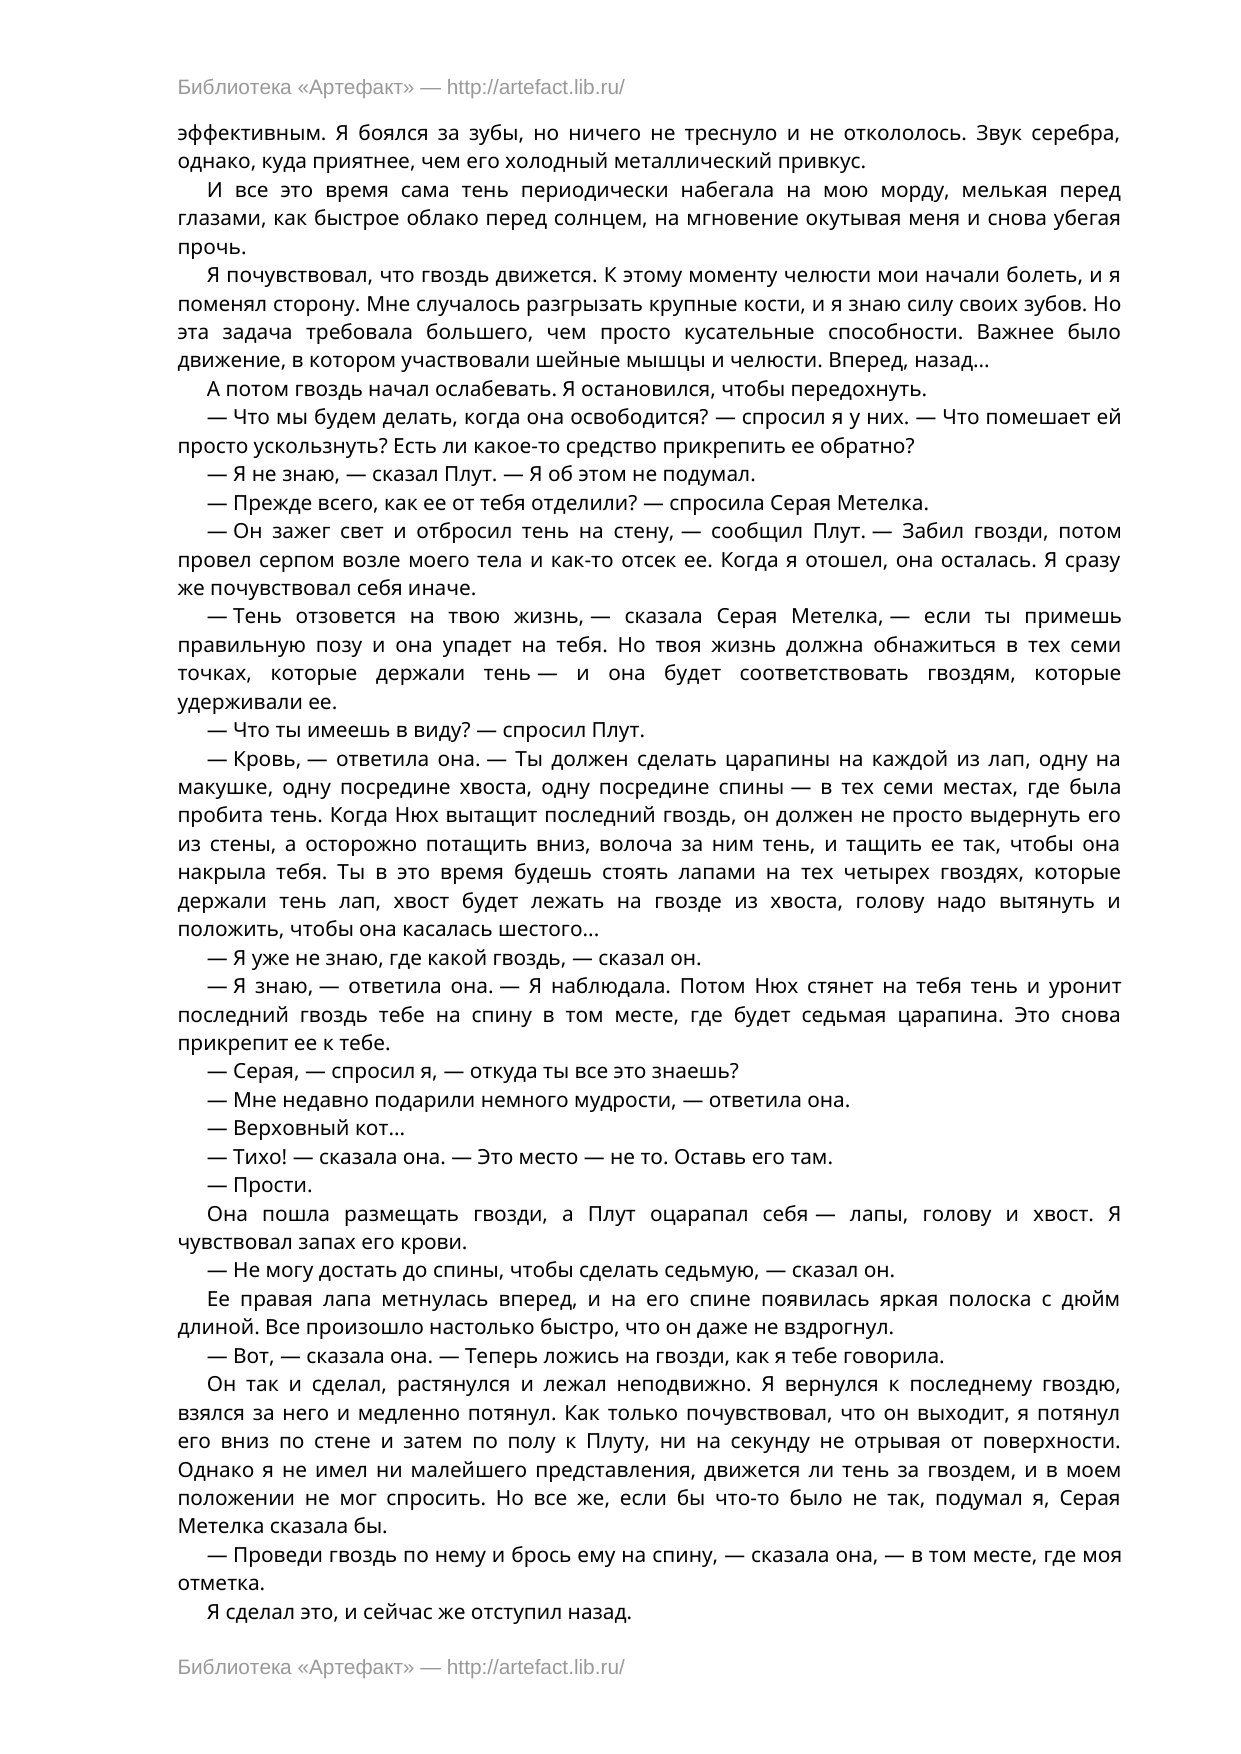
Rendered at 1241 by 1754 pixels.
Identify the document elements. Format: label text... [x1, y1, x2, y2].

text — Он зажег свет и отбросил тень на стену, — сообщил Плут. — Забил гвозди, потом провел серпом возле моего тела и как-то отсек ее. Когда я отошел, она осталась. Я сразу же почувствовал себя иначе. [177, 516, 1122, 602]
text — Тихо! — сказала она. — Это место — не то. Оставь его там. [177, 1142, 1122, 1170]
text Я сделал это, и сейчас же отступил назад. [177, 1597, 1122, 1625]
text — Я знаю, — ответила она. — Я наблюдала. Потом Нюх стянет на тебя тень и уронит последний гвоздь тебе на спину в том месте, где будет седьмая царапина. Это снова прикрепит ее к тебе. [177, 971, 1122, 1057]
text И все это время сама тень периодически набегала на мою морду, мелькая перед глазами, как быстрое облако перед солнцем, на мгновение окутывая меня и снова убегая прочь. [177, 175, 1122, 260]
text — Серая, — спросил я, — откуда ты все это знаешь? [177, 1057, 1122, 1085]
text Он так и сделал, растянулся и лежал неподвижно. Я вернулся к последнему гвоздю, взялся за него и медленно потянул. Как только почувствовал, что он выходит, я потянул его вниз по стене и затем по полу к Плуту, ни на секунду не отрывая от поверхности. Однако я не имел ни малейшего представления, движется ли тень за гвоздем, и в моем положении не мог спросить. Но все же, если бы что-то было не так, подумал я, Серая Метелка сказала бы. [177, 1369, 1122, 1540]
text — Что ты имеешь в виду? — спросил Плут. [177, 715, 1122, 744]
text — Что мы будем делать, когда она освободится? — спросил я у них. — Что помешает ей просто ускользнуть? Есть ли какое-то средство прикрепить ее обратно? [177, 402, 1122, 459]
text — Не могу достать до спины, чтобы сделать седьмую, — сказал он. [177, 1256, 1122, 1284]
text Я почувствовал, что гвоздь движется. К этому моменту челюсти мои начали болеть, и я поменял сторону. Мне случалось разгрызать крупные кости, и я знаю силу своих зубов. Но эта задача требовала большего, чем просто кусательные способности. Важнее было движение, в котором участвовали шейные мышцы и челюсти. Вперед, назад... [177, 260, 1122, 374]
text — Кровь, — ответила она. — Ты должен сделать царапины на каждой из лап, одну на макушке, одну посредине хвоста, одну посредине спины — в тех семи местах, где была пробита тень. Когда Нюх вытащит последний гвоздь, он должен не просто выдернуть его из стены, а осторожно потащить вниз, волоча за ним тень, и тащить ее так, чтобы она накрыла тебя. Ты в это время будешь стоять лапами на тех четырех гвоздях, которые держали тень лап, хвост будет лежать на гвозде из хвоста, голову надо вытянуть и положить, чтобы она касалась шестого... [177, 744, 1122, 943]
text — Я не знаю, — сказал Плут. — Я об этом не подумал. [177, 459, 1122, 488]
text — Мне недавно подарили немного мудрости, — ответила она. [177, 1085, 1122, 1113]
text — Прости. [177, 1170, 1122, 1199]
text — Вот, — сказала она. — Теперь ложись на гвозди, как я тебе говорила. [177, 1341, 1122, 1369]
text Ее правая лапа метнулась вперед, и на его спине появилась яркая полоска с дюйм длиной. Все произошло настолько быстро, что он даже не вздрогнул. [177, 1284, 1122, 1341]
text — Тень отзовется на твою жизнь, — сказала Серая Метелка, — если ты примешь правильную позу и она упадет на тебя. Но твоя жизнь должна обнажиться в тех семи точках, которые держали тень — и она будет соответствовать гвоздям, которые удерживали ее. [177, 602, 1122, 715]
text — Верховный кот... [177, 1113, 1122, 1142]
text — Проведи гвоздь по нему и брось ему на спину, — сказала она, — в том месте, где моя отметка. [177, 1540, 1122, 1597]
text — Прежде всего, как ее от тебя отделили? — спросила Серая Метелка. [177, 488, 1122, 516]
text — Я уже не знаю, где какой гвоздь, — сказал он. [177, 943, 1122, 971]
text Она пошла размещать гвозди, а Плут оцарапал себя — лапы, голову и хвост. Я чувствовал запах его крови. [177, 1199, 1122, 1256]
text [177, 118, 1122, 175]
text А потом гвоздь начал ослабевать. Я остановился, чтобы передохнуть. [177, 374, 1122, 402]
